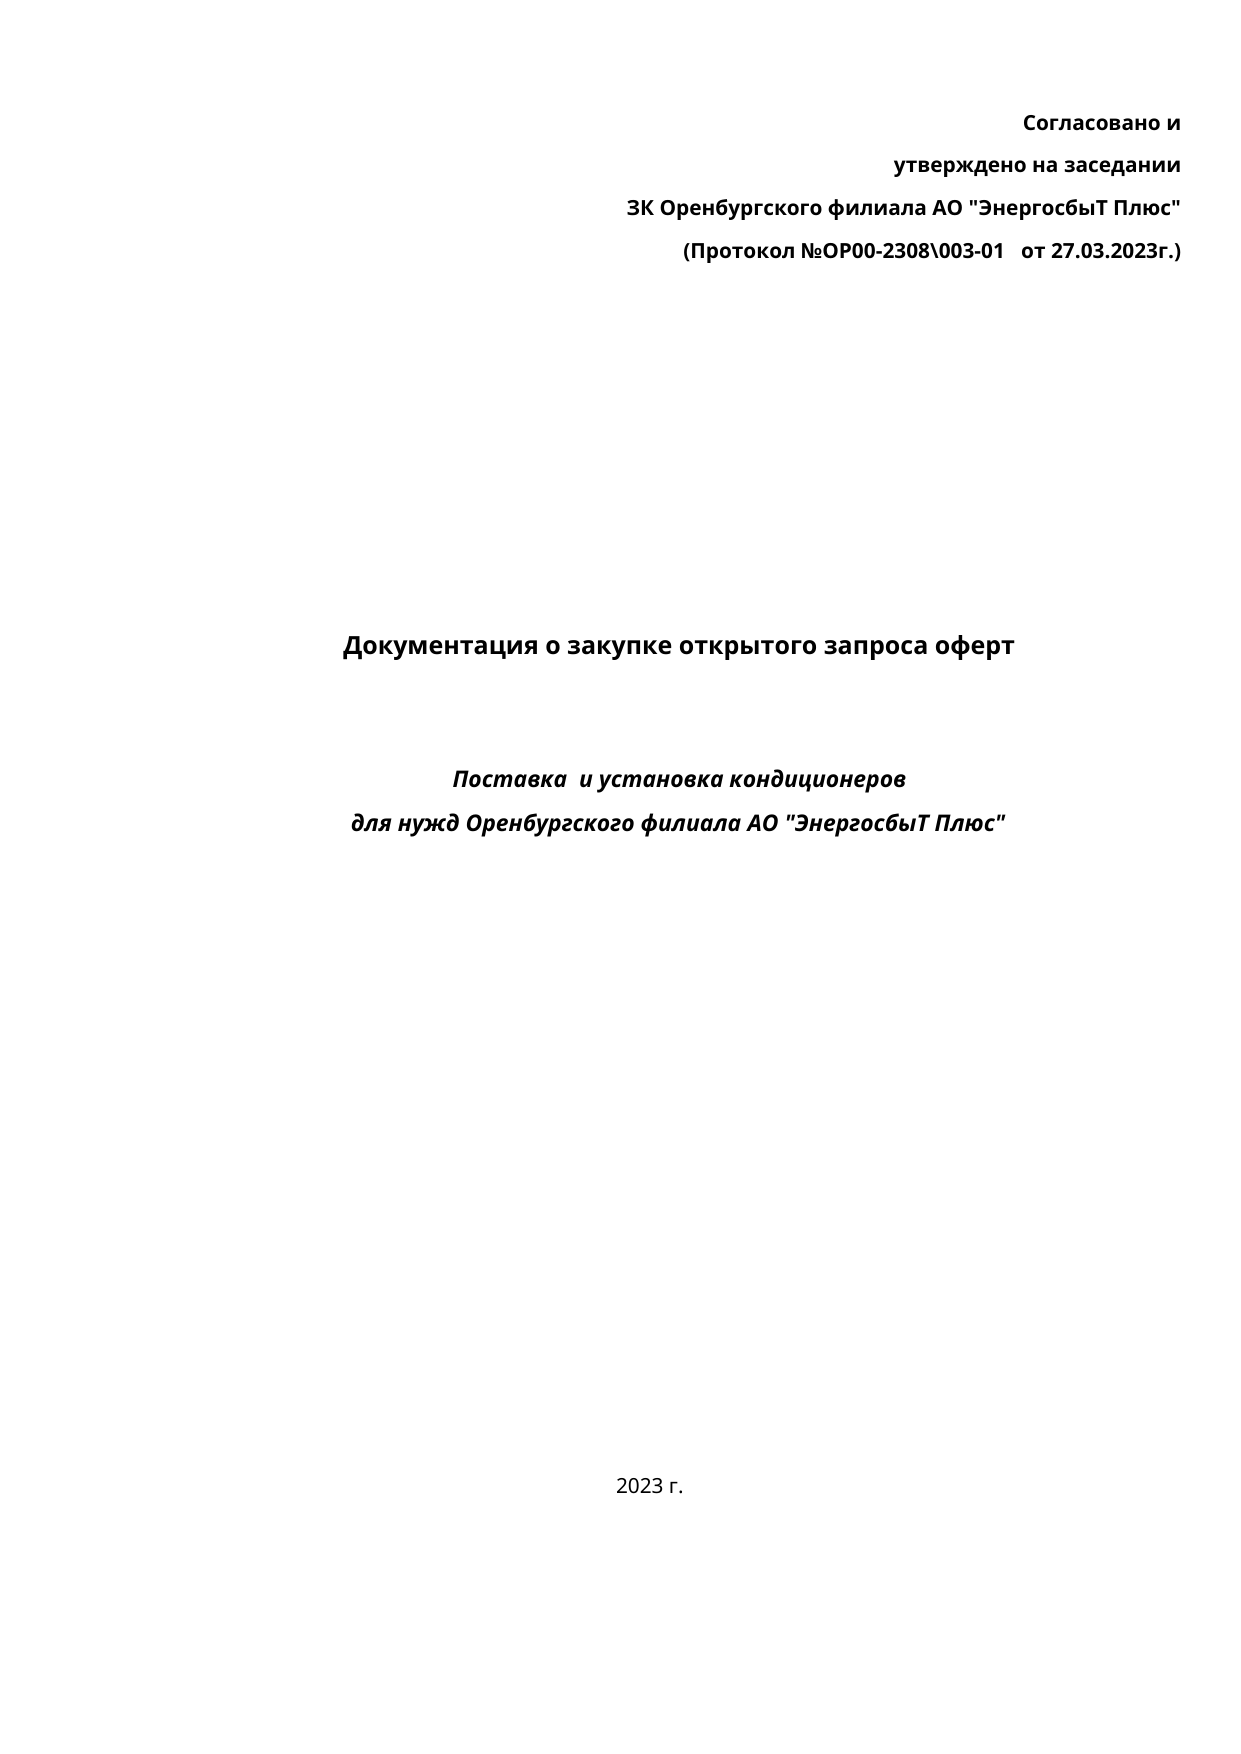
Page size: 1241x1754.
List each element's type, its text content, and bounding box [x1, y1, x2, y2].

text Документация о закупке открытого запроса оферт [118, 627, 1181, 662]
text 2023 г. [118, 1471, 1181, 1499]
text ЗК Оренбургского филиала АО "ЭнергосбыТ Плюс" (Протокол №ОР00-2308\003-01 от 27.03.2023г.) [474, 193, 1181, 264]
text для нужд Оренбургского филиала АО "ЭнергосбыТ Плюс" [118, 807, 1181, 838]
text утверждено на заседании [474, 151, 1181, 179]
text Поставка и установка кондиционеров [118, 763, 1181, 794]
text Согласовано и [474, 108, 1181, 136]
